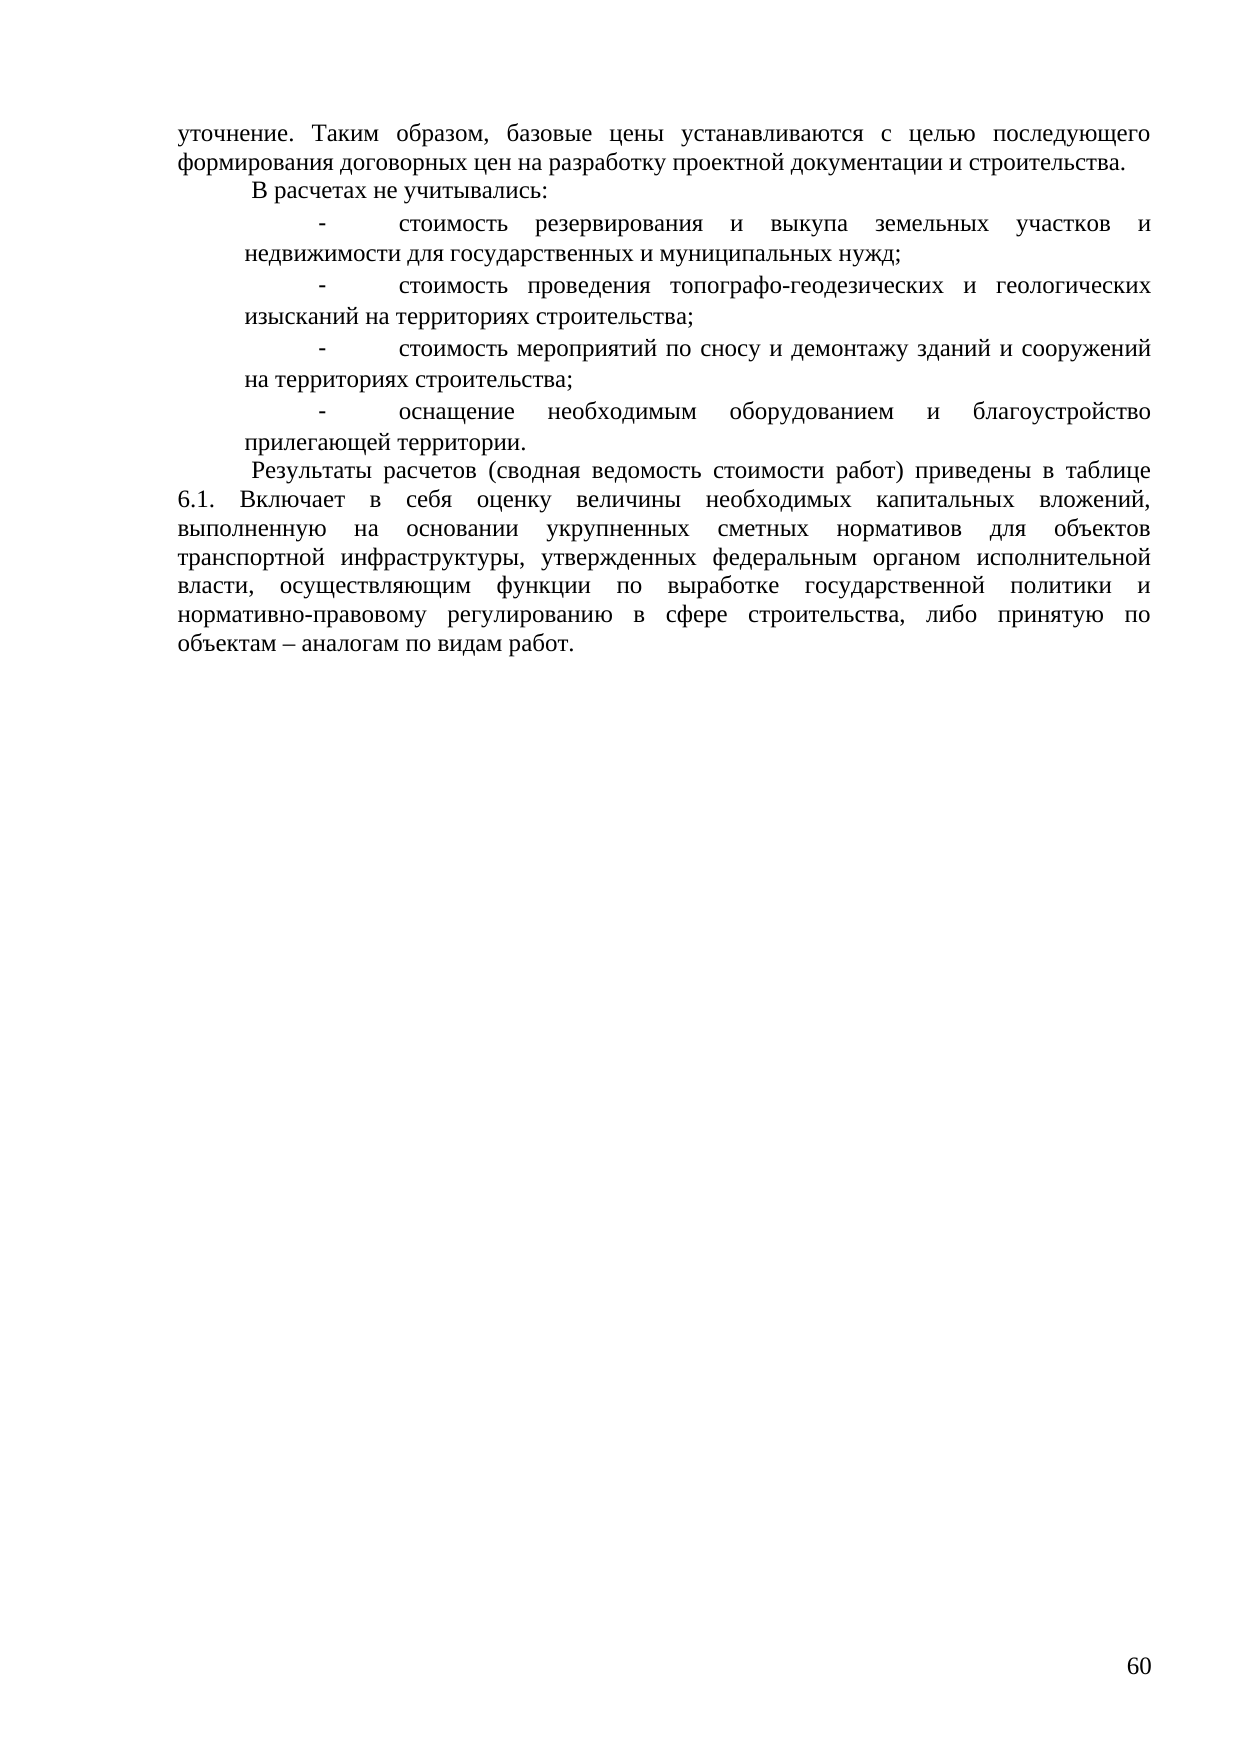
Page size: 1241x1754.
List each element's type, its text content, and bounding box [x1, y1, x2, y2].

text стоимость мероприятий по сносу и демонтажу зданий и сооружений на территориях строительства; [244, 330, 1152, 393]
text В расчетах не учитывались: [177, 176, 1152, 204]
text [177, 118, 1152, 176]
text Результаты расчетов (сводная ведомость стоимости работ) приведены в таблице 6.1. Включает в себя оценку величины необходимых капитальных вложений, выполненную на основании укрупненных сметных нормативов для объектов транспортной инфраструктуры, утвержденных федеральным органом исполнительной власти, осуществляющим функции по выработке государственной политики и нормативно-правовому регулированию в сфере строительства, либо принятую по объектам – аналогам по видам работ. [177, 456, 1152, 657]
text стоимость проведения топографо-геодезических и геологических изысканий на территориях строительства; [244, 267, 1152, 330]
text оснащение необходимым оборудованием и благоустройство прилегающей территории. [244, 393, 1152, 456]
text стоимость резервирования и выкупа земельных участков и недвижимости для государственных и муниципальных нужд; [244, 204, 1152, 267]
